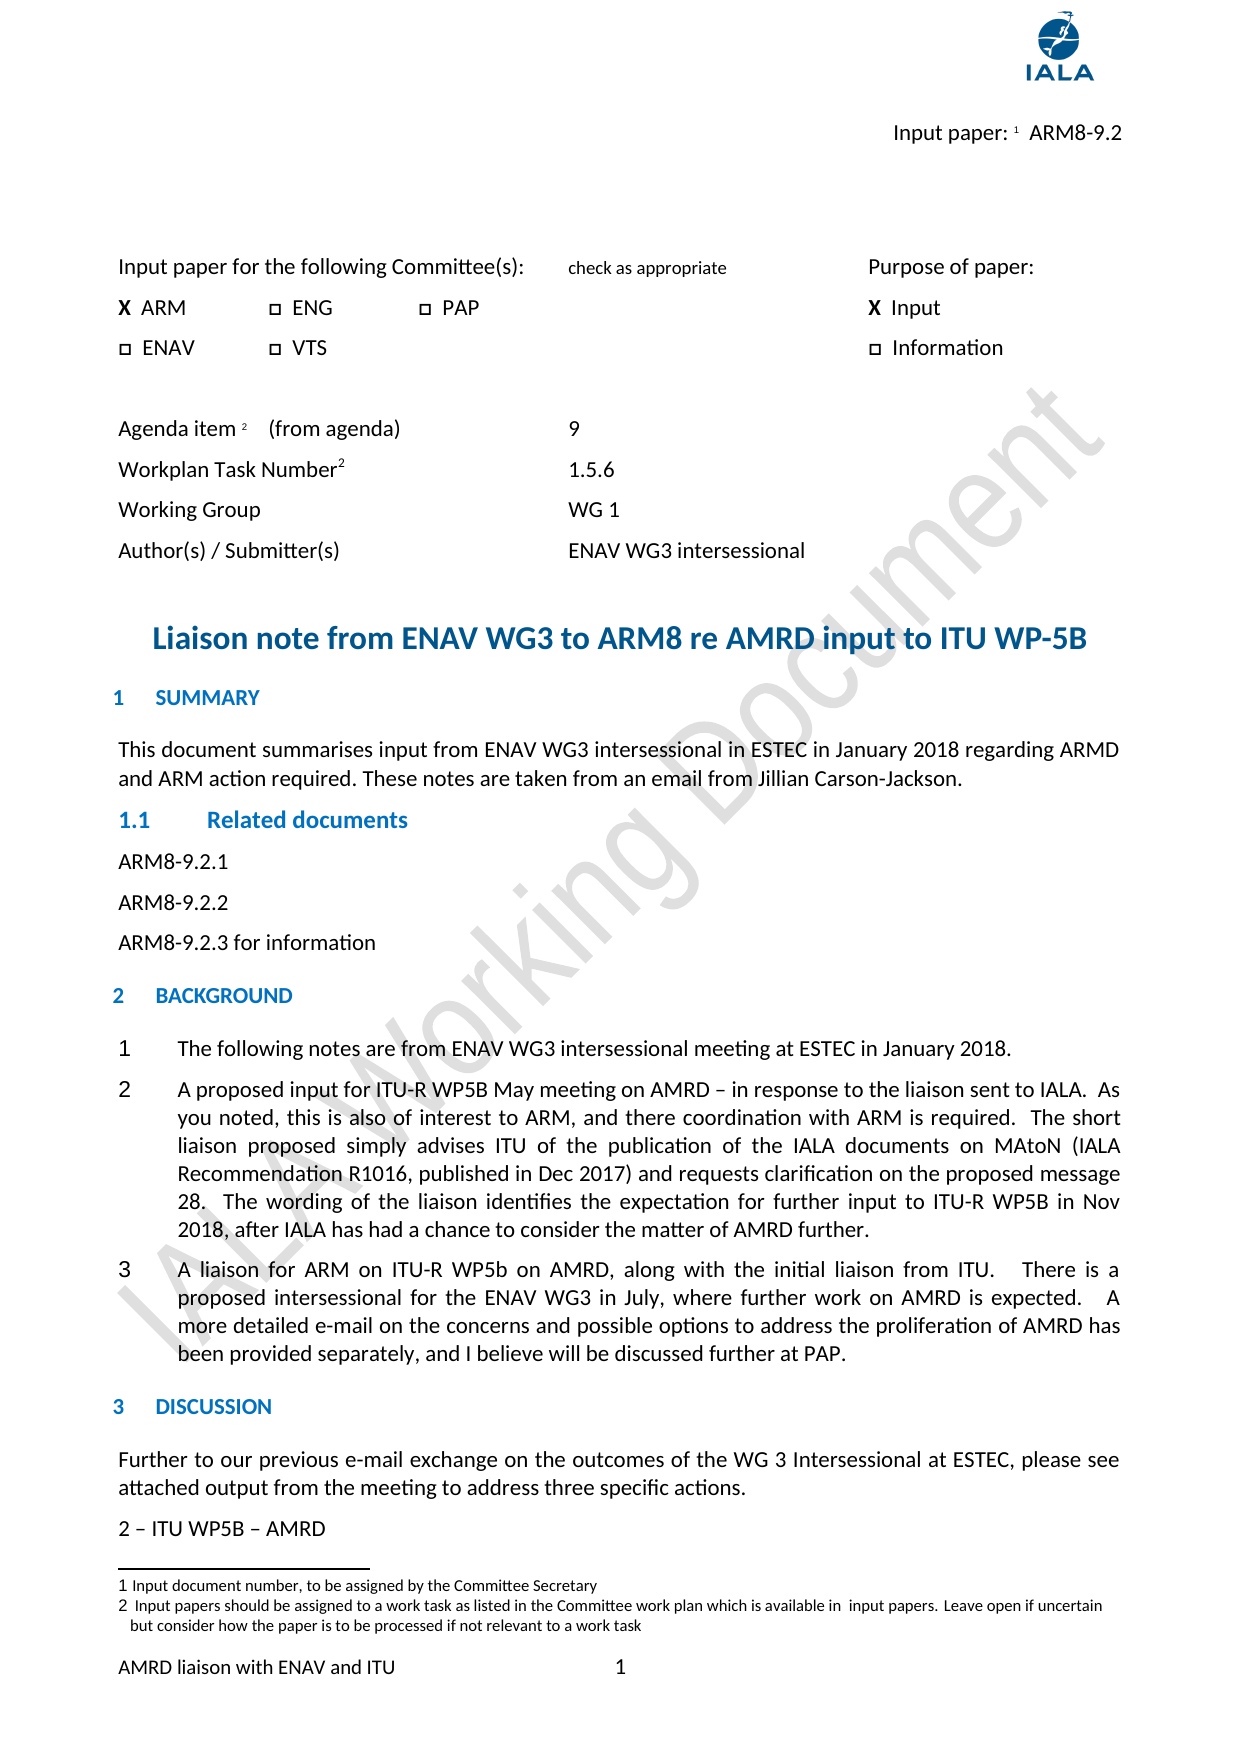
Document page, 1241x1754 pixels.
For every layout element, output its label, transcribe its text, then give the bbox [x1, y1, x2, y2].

subtitle Summary [118, 683, 1122, 711]
text Working Group WG 1 [118, 495, 1122, 523]
text Agenda item (from agenda) 9 [118, 414, 1122, 442]
text X ARM □ ENG □ PAP X Input [118, 293, 1122, 321]
text ARM8-9.2.3 for information [118, 928, 1122, 956]
text 2 – ITU WP5B – AMRD [118, 1514, 1122, 1542]
title Liaison note from ENAV WG3 to ARM8 re AMRD input to ITU WP-5B [118, 617, 1122, 658]
subtitle Related documents [118, 804, 1122, 835]
text ARM8-9.2.2 [118, 888, 1122, 916]
text Further to our previous e-mail exchange on the outcomes of the WG 3 Intersessional at ESTEC, please see attached output from the meeting to address three specific actions. [118, 1446, 1122, 1502]
text This document summarises input from ENAV WG3 intersessional in ESTEC in January 2018 regarding ARMD and ARM action required. These notes are taken from an email from Jillian Carson-Jackson. [118, 736, 1122, 792]
text □ ENAV □ VTS □ Information [118, 333, 1122, 361]
list A liaison for ARM on ITU-R WP5b on AMRD, along with the initial liaison from ITU. There is a proposed intersessional for the ENAV WG3 in July, where further work on AMRD is expected. A more detailed e-mail on the concerns and possible options to address the proliferation of AMRD has been provided separately, and I believe will be discussed further at PAP. [118, 1255, 1122, 1367]
text Workplan Task Number2 1.5.6 [118, 455, 1122, 483]
text Input paper: ARM8-9.2 [118, 118, 1122, 146]
text Author(s) / Submitter(s) ENAV WG3 intersessional [118, 536, 1122, 564]
subtitle Background [118, 981, 1122, 1009]
picture [1011, 3, 1106, 96]
list A proposed input for ITU-R WP5B May meeting on AMRD – in response to the liaison sent to IALA. As you noted, this is also of interest to ARM, and there coordination with ARM is required. The short liaison proposed simply advises ITU of the publication of the IALA documents on MAtoN (IALA Recommendation R1016, published in Dec 2017) and requests clarification on the proposed message 28. The wording of the liaison identifies the expectation for further input to ITU-R WP5B in Nov 2018, after IALA has had a chance to consider the matter of AMRD further. [118, 1075, 1122, 1243]
text ARM8-9.2.1 [118, 847, 1122, 875]
text Input paper for the following Committee(s): check as appropriate Purpose of paper: [118, 252, 1122, 280]
subtitle Discussion [118, 1392, 1122, 1421]
list The following notes are from ENAV WG3 intersessional meeting at ESTEC in January 2018. [118, 1034, 1122, 1062]
